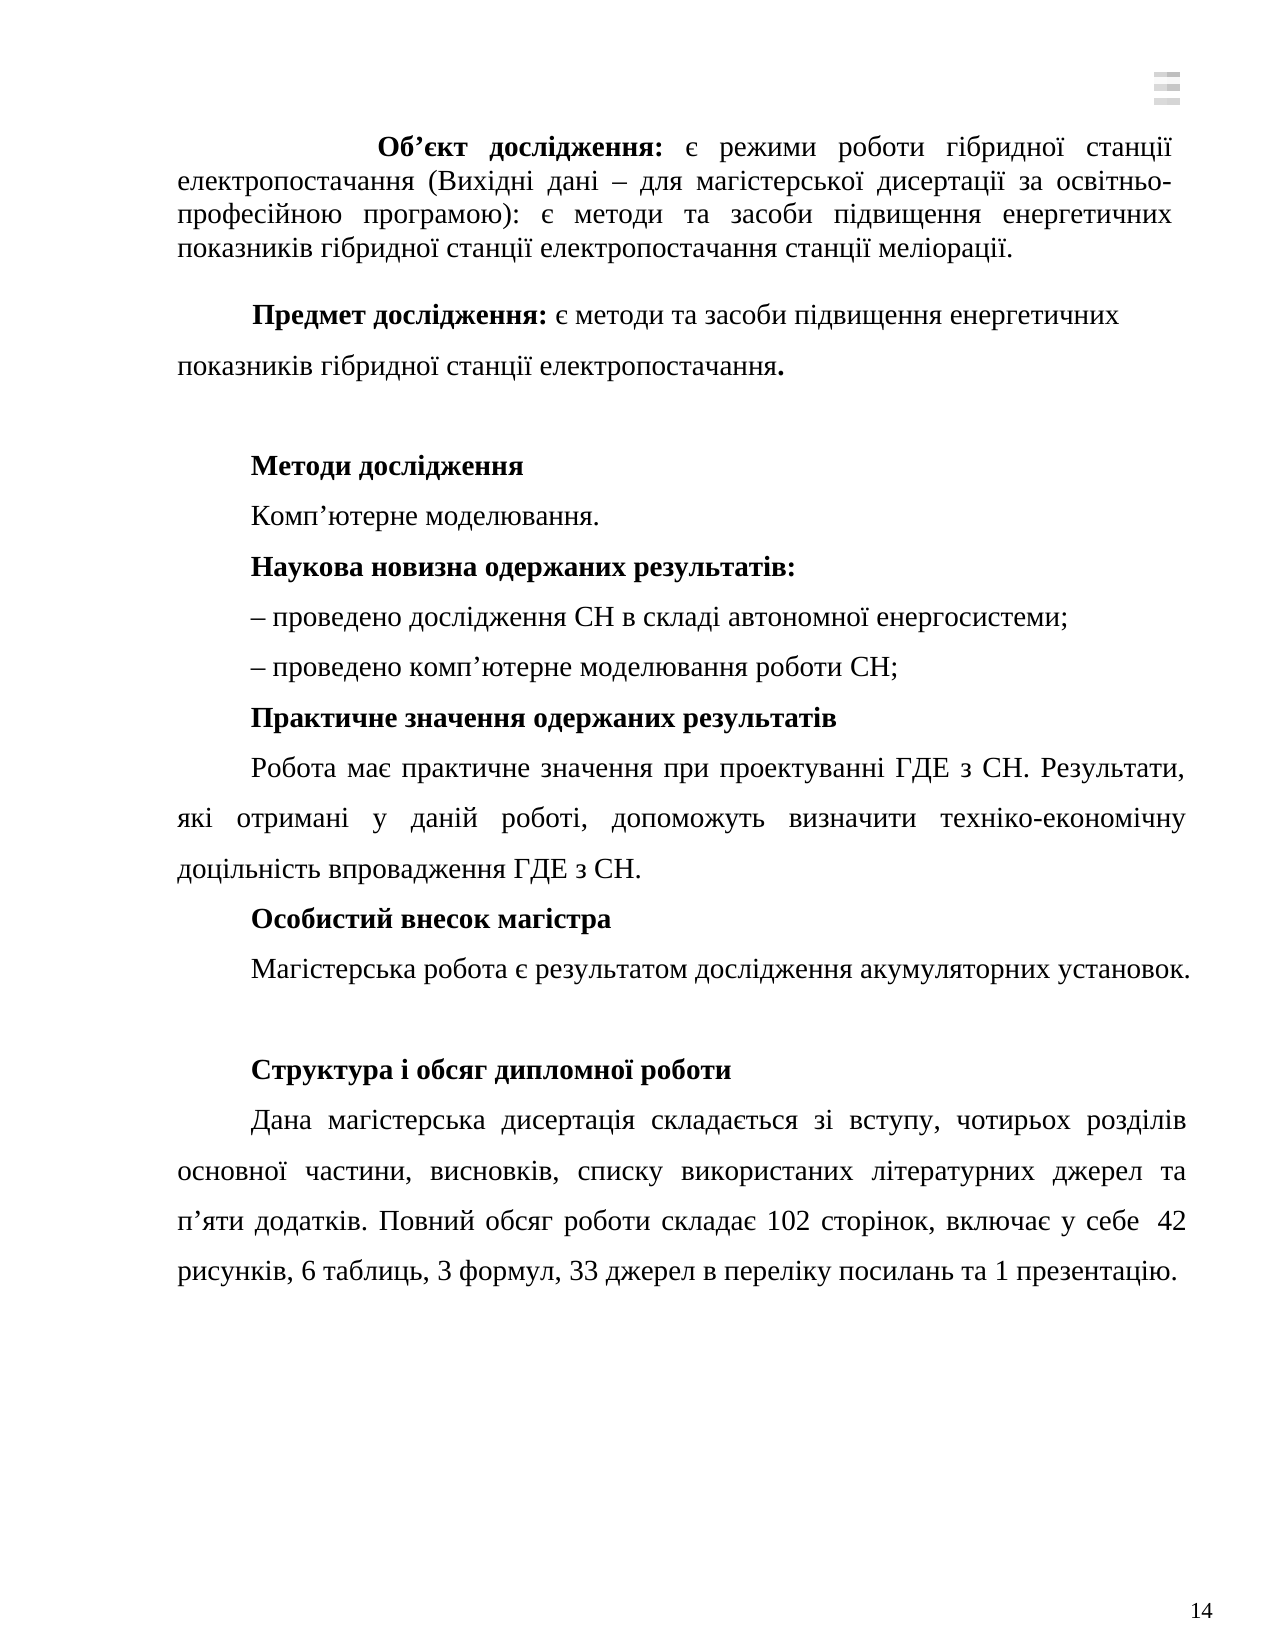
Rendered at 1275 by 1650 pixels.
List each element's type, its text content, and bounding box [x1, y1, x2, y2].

text Предмет дослідження: є методи та засоби підвищення енергетичних показників гібридної станції електропостачання. [177, 297, 1171, 381]
text Магістерська робота є результатом дослідження акумуляторних установок. [251, 951, 1212, 985]
subtitle Структура і обсяг дипломної роботи [251, 1052, 1212, 1086]
subtitle Наукова новизна одержаних результатів: [251, 549, 1212, 582]
list проведено дослідження СН в складі автономної енергосистеми; [251, 599, 1212, 633]
text Комп’ютерне моделювання. [251, 498, 1212, 532]
text Об’єкт дослідження: є режими роботи гібридної станції електропостачання (Вихідні дані – для магістерської дисертації за освітньо-професійною програмою): є методи та засоби підвищення енергетичних показників гібридної станції електропостачання станції меліорації. [177, 129, 1172, 264]
text Робота має практичне значення при проектуванні ГДЕ з СН. Результати, які отримані у даній роботі, допоможуть визначити техніко-економічну доцільність впровадження ГДЕ з СН. [177, 750, 1186, 884]
subtitle Практичне значення одержаних результатів [251, 700, 1212, 733]
subtitle Методи дослідження [251, 448, 1212, 482]
list проведено комп’ютерне моделювання роботи СН; [251, 649, 1212, 683]
subtitle Особистий внесок магістра [251, 901, 1212, 934]
picture [1142, 72, 1194, 105]
text Дана магістерська дисертація складається зі вступу, чотирьох розділів основної частини, висновків, списку використаних літературних джерел та п’яти додатків. Повний обсяг роботи складає 102 сторінок, включає у себе 42 рисунків, 6 таблиць, 3 формул, 33 джерел в переліку посилань та 1 презентацію. [177, 1102, 1187, 1287]
